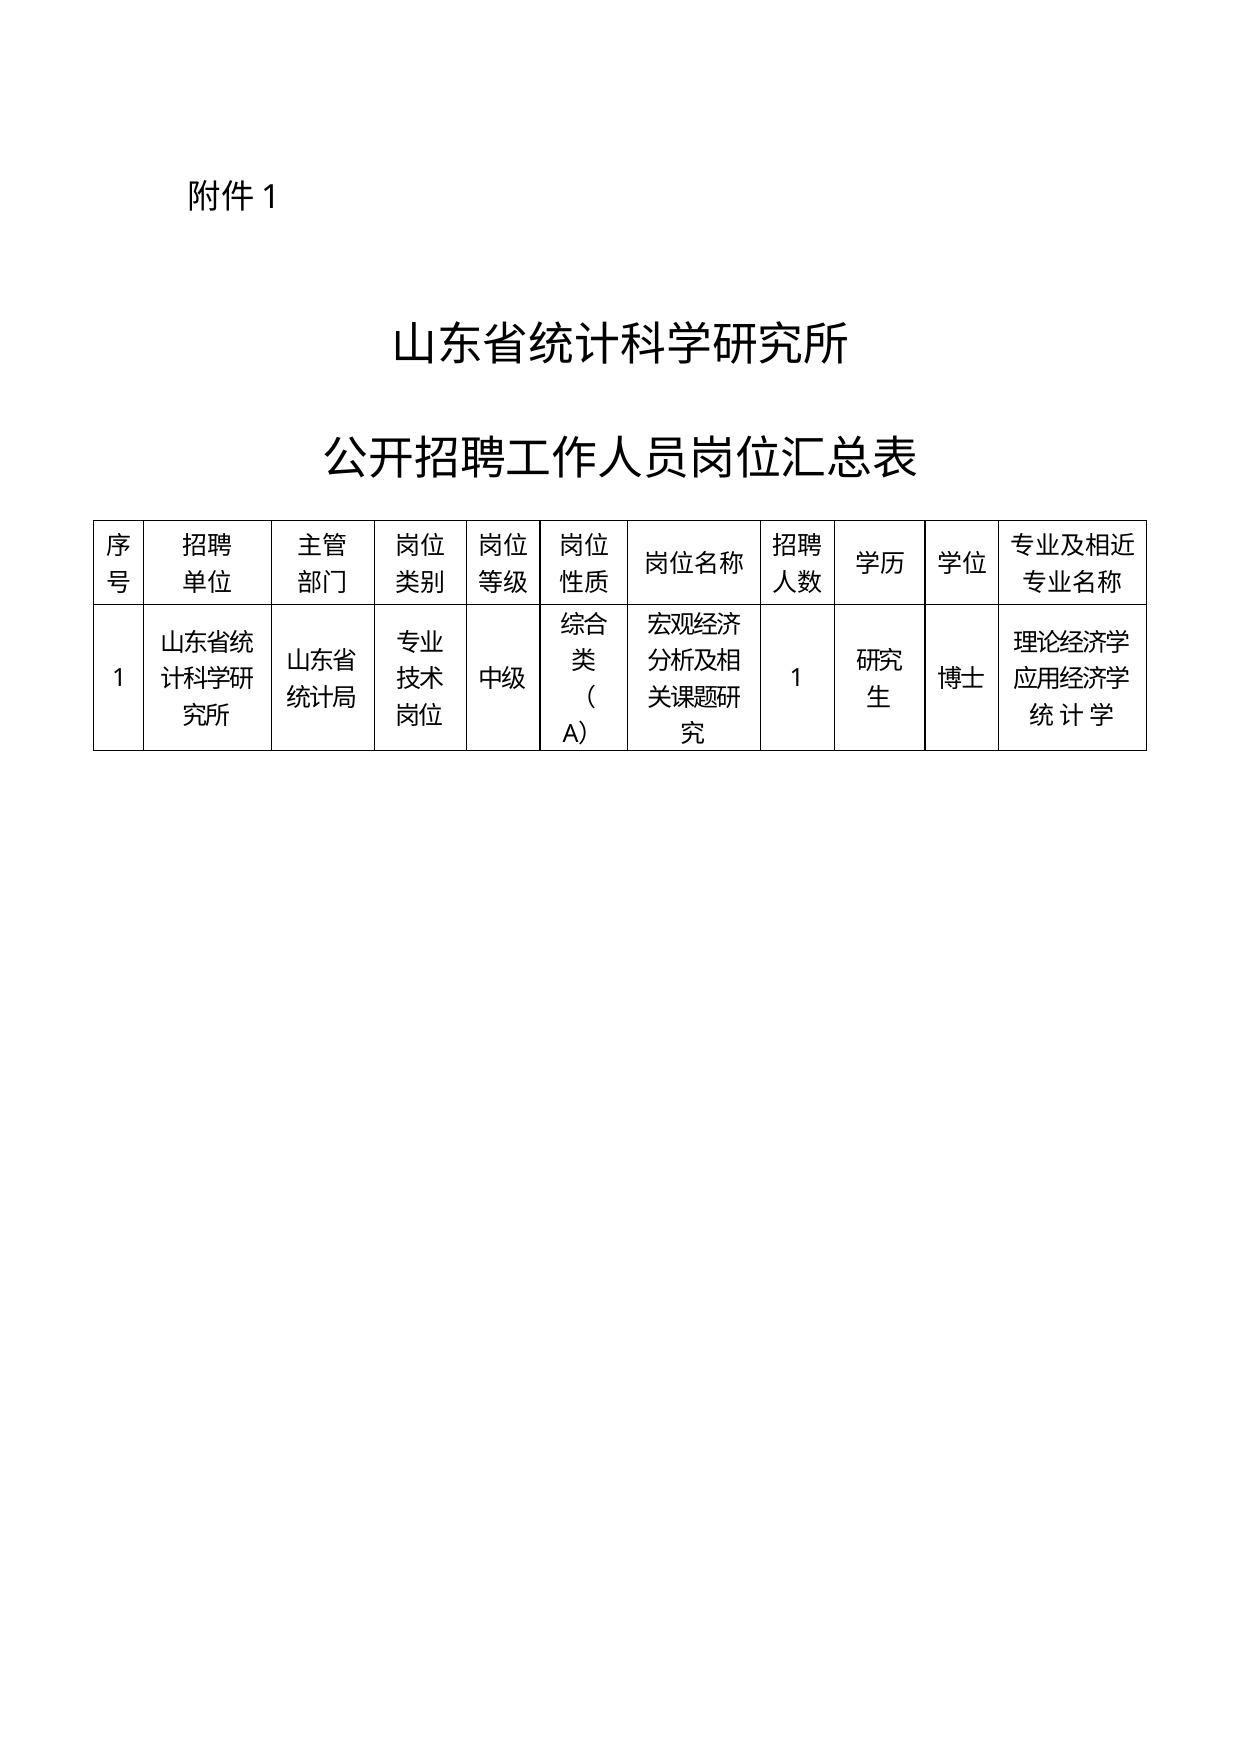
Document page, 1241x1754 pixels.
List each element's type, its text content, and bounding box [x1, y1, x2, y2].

table_header 专业及相近专业名称 [999, 521, 1146, 603]
table_header 学历 [835, 521, 924, 603]
table_header 招聘人数 [761, 521, 834, 603]
table_cell 宏观经济分析及相关课题研究 [628, 605, 760, 749]
table_cell 博士 [926, 605, 998, 749]
table_header 学位 [926, 521, 998, 603]
table_header 岗位 性质 [541, 521, 627, 603]
table_header 招聘 单位 [144, 521, 271, 603]
table_header 岗位 类别 [375, 521, 466, 603]
text 公开招聘工作人员岗位汇总表 [187, 406, 1053, 503]
table_cell 综合类（A） [541, 605, 627, 749]
table_cell 1 [94, 605, 143, 749]
table_cell 中级 [467, 605, 539, 749]
table_cell 专业技术岗位 [375, 605, 466, 749]
table_header 主管 部门 [272, 521, 374, 603]
text 山东省统计科学研究所 [187, 292, 1053, 389]
table_cell 1 [761, 605, 834, 749]
table_cell 研究生 [835, 605, 924, 749]
table_cell 理论经济学 应用经济学 统 计 学 [999, 605, 1146, 749]
table_header 序号 [94, 521, 143, 603]
table_header 岗位名称 [628, 521, 760, 603]
table_cell 山东省 统计局 [272, 605, 374, 749]
table_cell 山东省统计科学研究所 [144, 605, 271, 749]
table_header 岗位等级 [467, 521, 539, 603]
text 附件1 [187, 162, 1053, 227]
